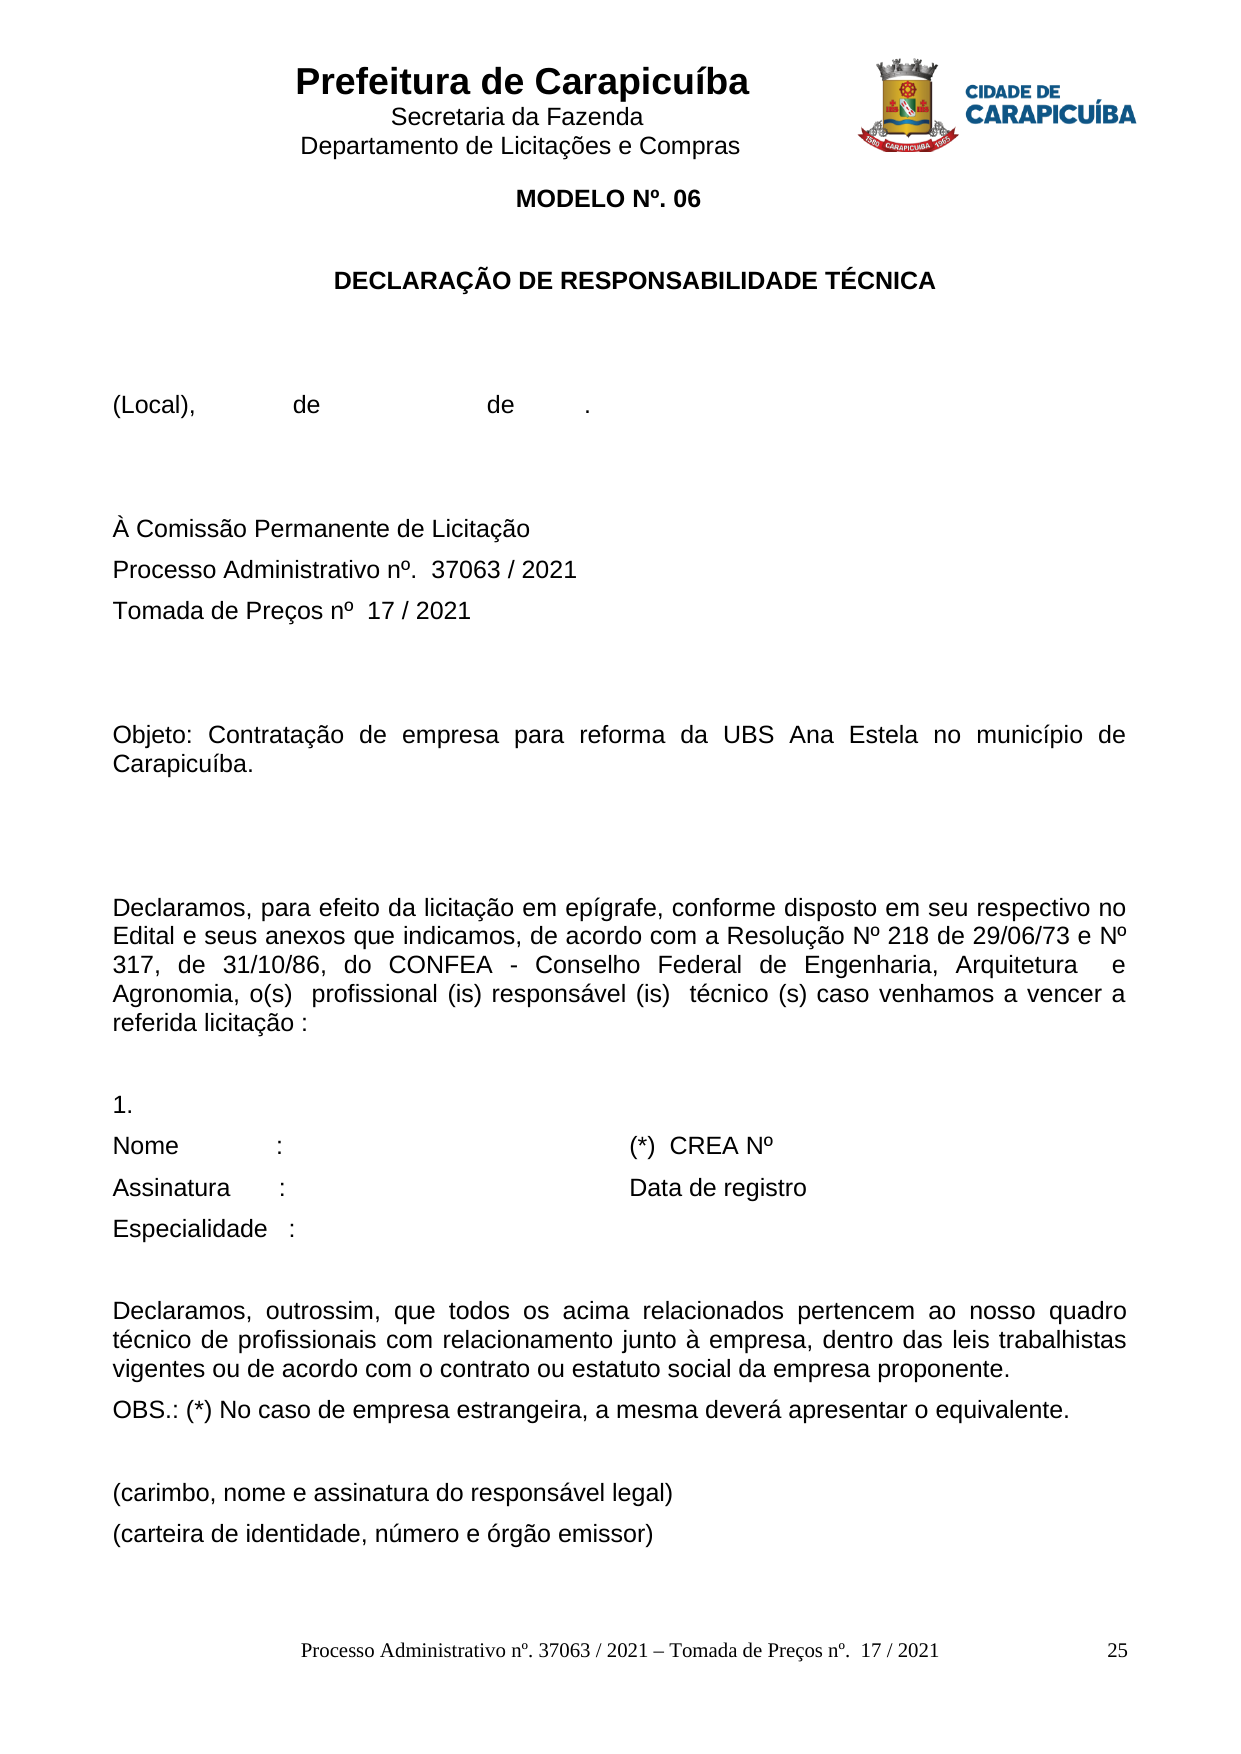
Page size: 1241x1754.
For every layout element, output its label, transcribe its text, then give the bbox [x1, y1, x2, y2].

text Declaramos, outrossim, que todos os acima relacionados pertencem ao nosso quadro técnico de profissionais com relacionamento junto à empresa, dentro das leis trabalhistas vigentes ou de acordo com o contrato ou estatuto social da empresa proponente. [112, 1296, 1128, 1382]
text (carteira de identidade, número e órgão emissor) [112, 1519, 1128, 1547]
text (carimbo, nome e assinatura do responsável legal) [112, 1477, 1128, 1506]
text Tomada de Preços nº 17 / 2021 [112, 596, 1104, 625]
text MODELO Nº. 06 [112, 184, 1104, 212]
text Declaramos, para efeito da licitação em epígrafe, conforme disposto em seu respectivo no Edital e seus anexos que indicamos, de acordo com a Resolução Nº 218 de 29/06/73 e Nº 317, de 31/10/86, do CONFEA - Conselho Federal de Engenharia, Arquitetura e Agronomia, o(s) profissional (is) responsável (is) técnico (s) caso venhamos a vencer a referida licitação : [112, 892, 1128, 1036]
text OBS.: (*) No caso de empresa estrangeira, a mesma deverá apresentar o equivalente. [112, 1395, 1128, 1424]
text (Local), de de . [112, 390, 1104, 419]
text Nome : (*) CREA Nº [112, 1131, 1104, 1160]
text À Comissão Permanente de Licitação [112, 514, 1104, 542]
text DECLARAÇÃO DE RESPONSABILIDADE TÉCNICA [112, 266, 1104, 295]
picture [857, 57, 1139, 152]
text Objeto: Contratação de empresa para reforma da UBS Ana Estela no município de Carapicuíba. [112, 720, 1128, 777]
text Especialidade : [112, 1214, 1104, 1242]
text 1. [112, 1090, 1104, 1119]
text Processo Administrativo nº. 37063 / 2021 [112, 555, 1104, 584]
text Assinatura : Data de registro [112, 1172, 1104, 1201]
